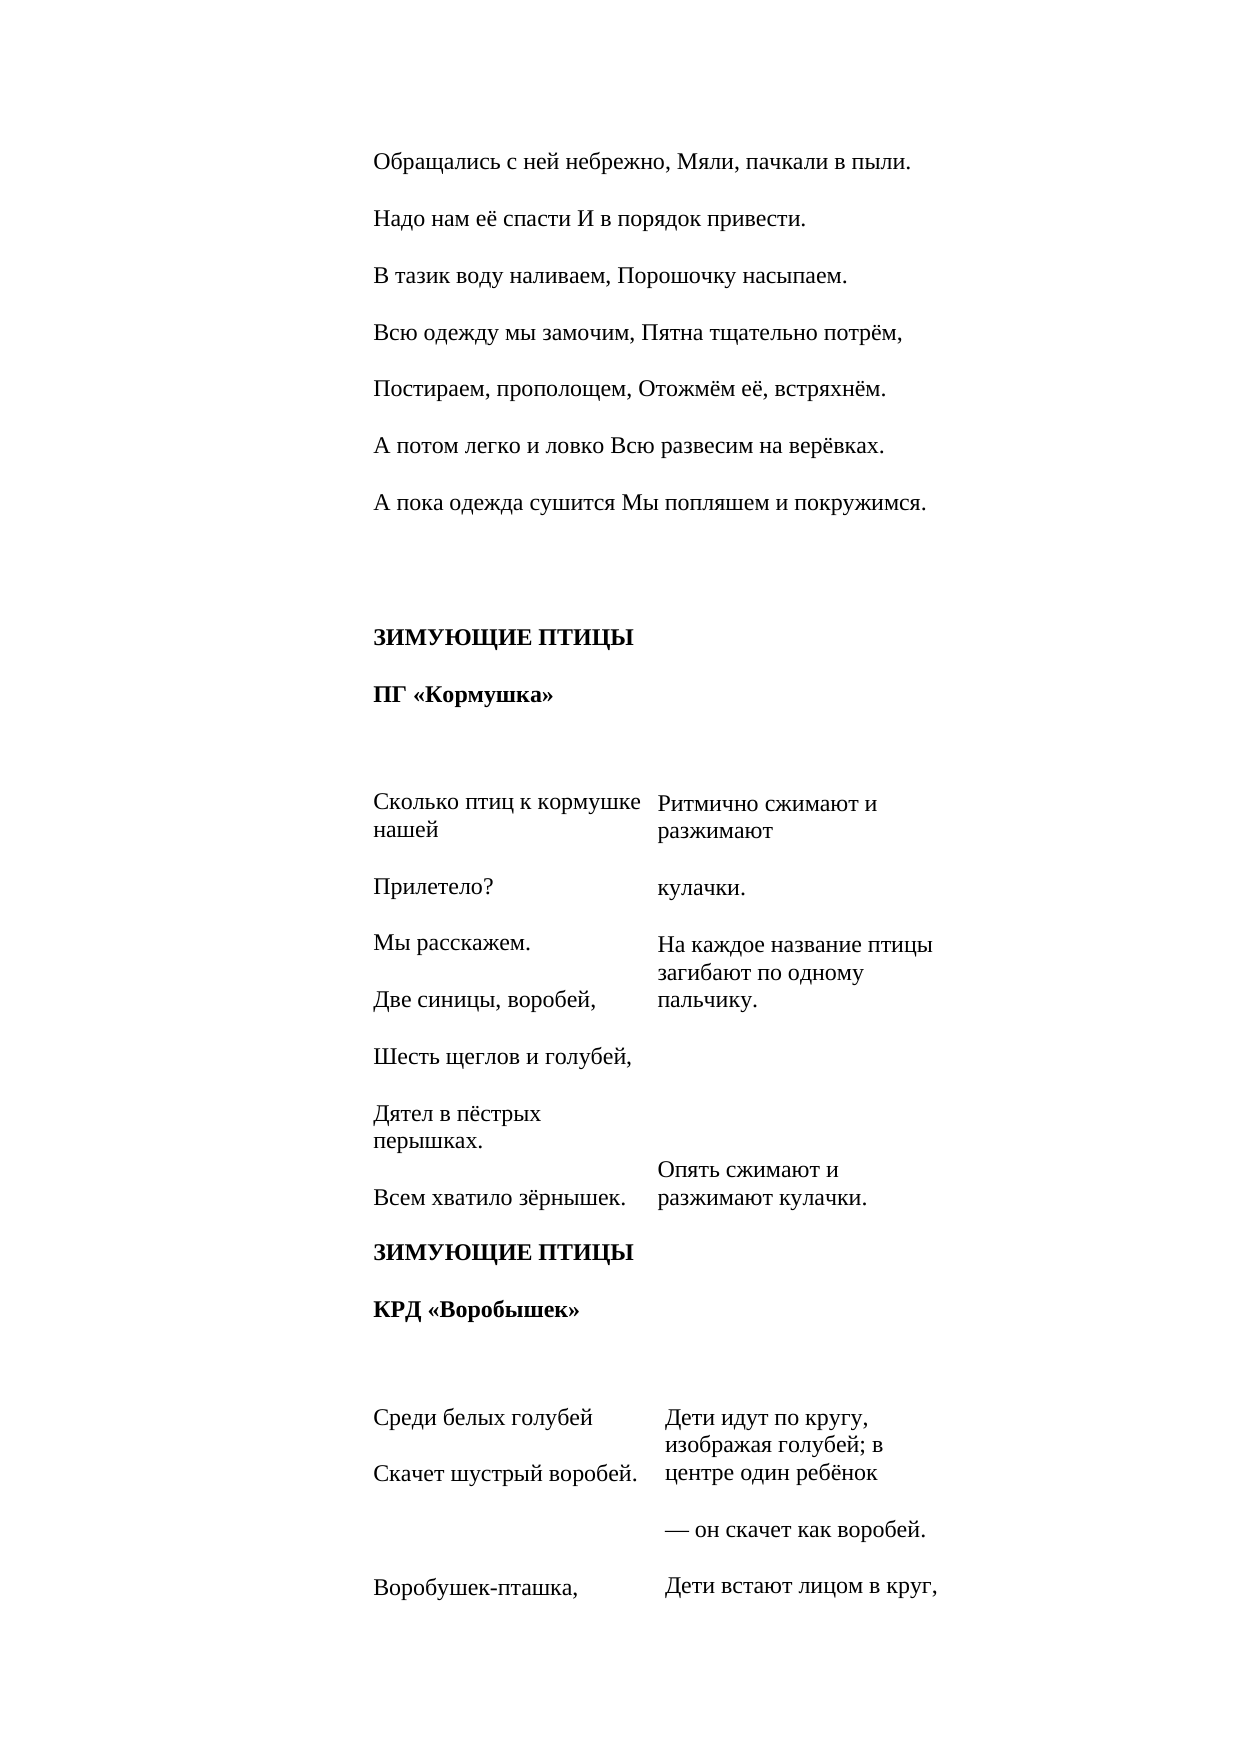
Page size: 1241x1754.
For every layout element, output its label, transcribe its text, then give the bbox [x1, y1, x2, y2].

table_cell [373, 1238, 956, 1630]
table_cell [373, 118, 956, 572]
table_cell ЗИМУЮЩИЕ ПТИЦЫ ПГ «Кормушка» [373, 572, 956, 1238]
